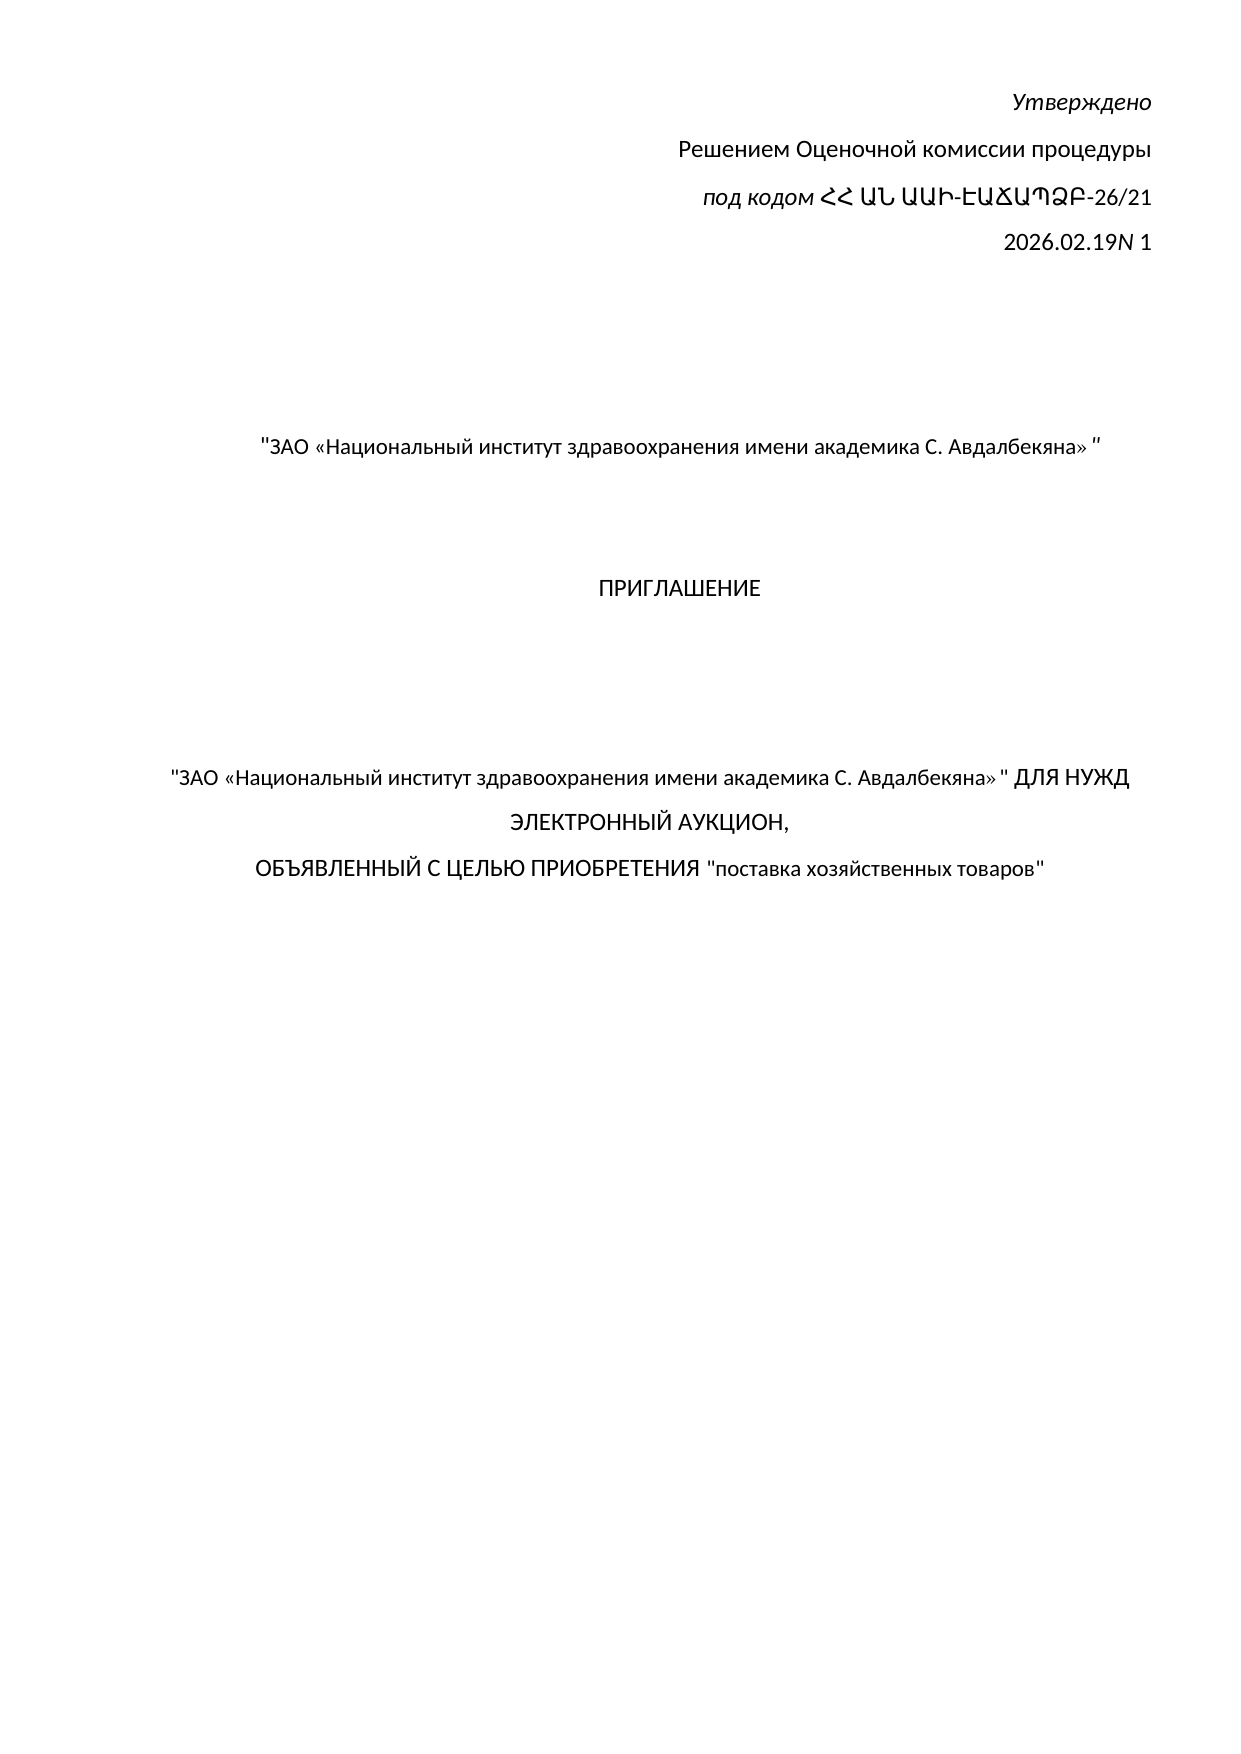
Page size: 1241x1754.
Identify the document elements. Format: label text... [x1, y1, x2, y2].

text ПРИГЛАШЕНИЕ [148, 572, 1152, 603]
text ОБЪЯВЛЕННЫЙ С ЦЕЛЬЮ ПРИОБРЕТЕНИЯ "поставкa хозяйственных товаров" [148, 852, 1152, 883]
text Решением Оценочной комиссии процедуры [148, 134, 1152, 164]
text "ЗАО «Национальный институт здравоохранения имени академика С. Авдалбекяна" [148, 431, 1152, 461]
text под кодом ՀՀ ԱՆ ԱԱԻ-ԷԱՃԱՊՁԲ-26/21 2026.02.19 N 1 [148, 181, 1152, 257]
text Утверждено [148, 86, 1152, 117]
text "ЗАО «Национальный институт здравоохранения имени академика С. Авдалбекяна" ДЛЯ НУЖД ЭЛЕКТРОННЫЙ АУКЦИОН, [148, 761, 1152, 837]
